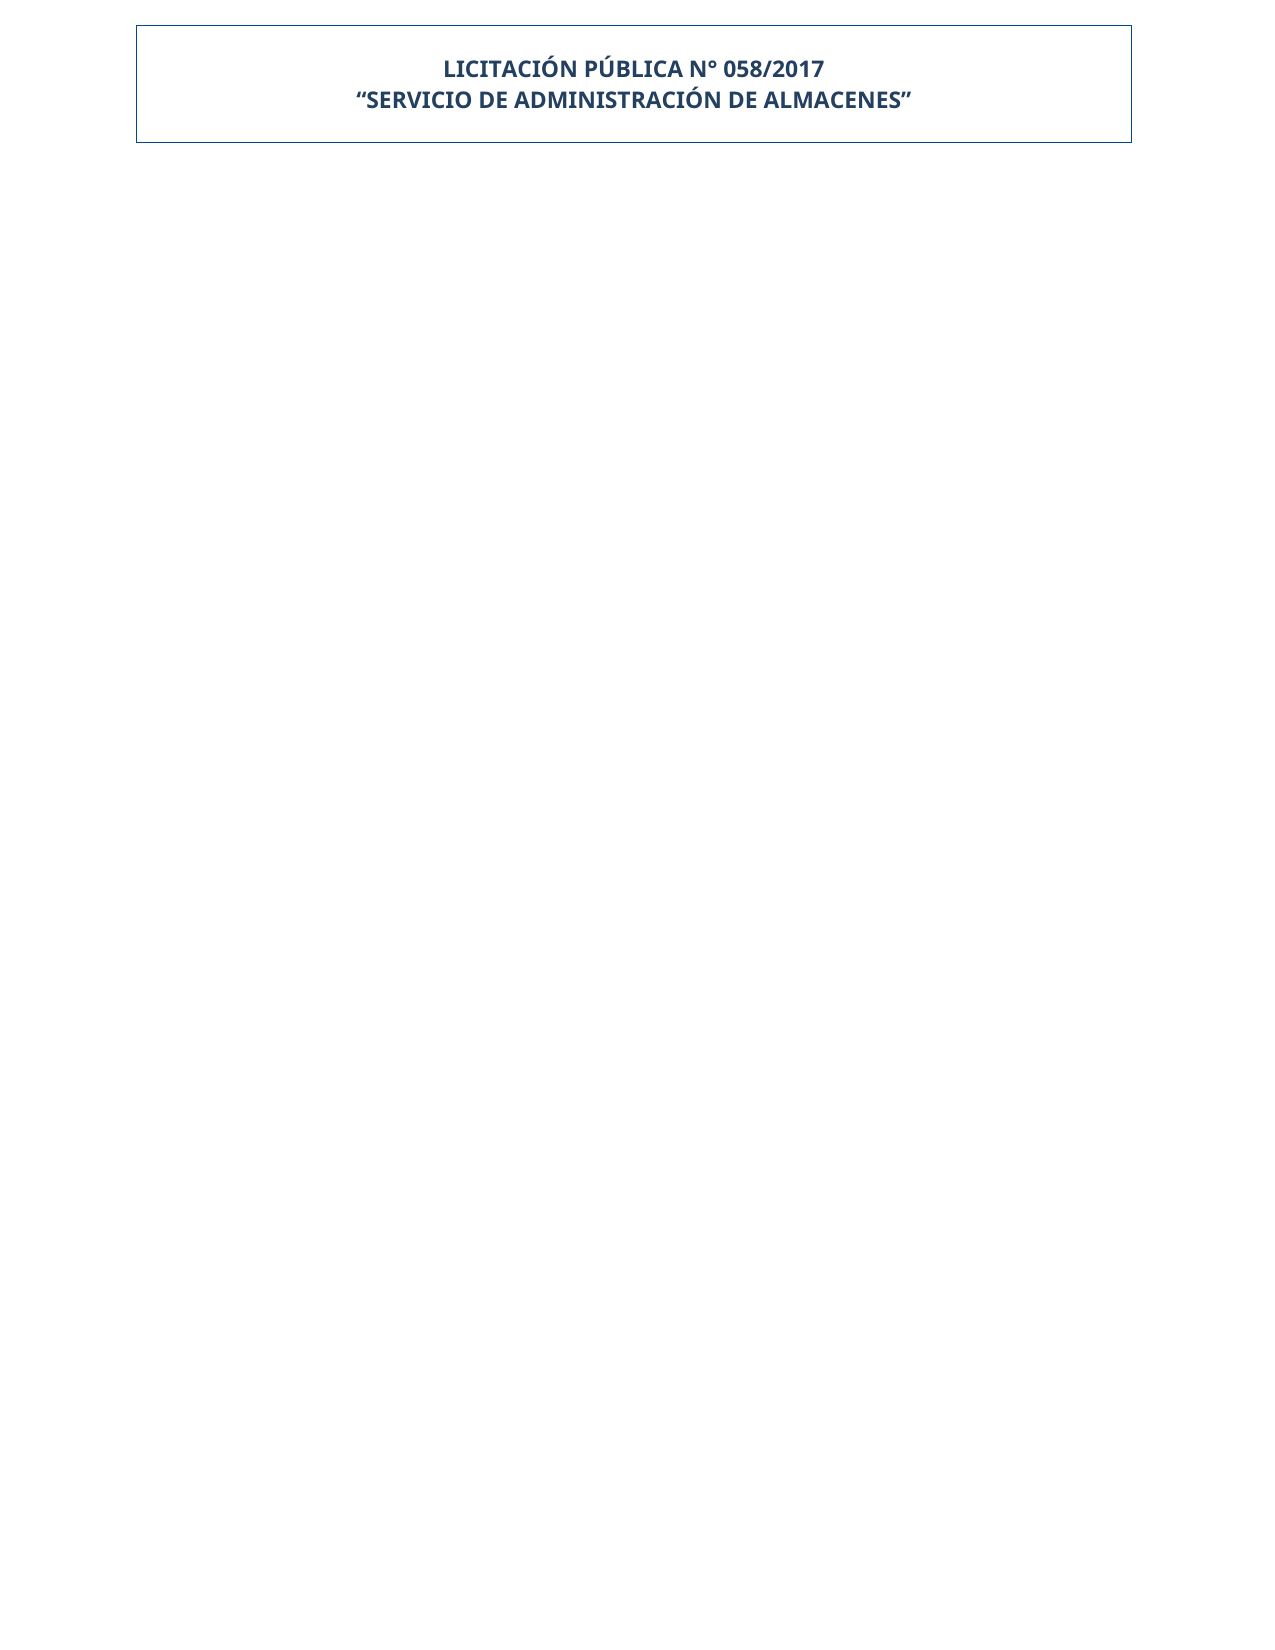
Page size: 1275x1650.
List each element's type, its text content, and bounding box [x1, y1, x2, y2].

table_header LICITACIÓN PÚBLICA N° 058/2017 “SERVICIO DE ADMINISTRACIÓN DE ALMACENES” [137, 26, 1131, 142]
